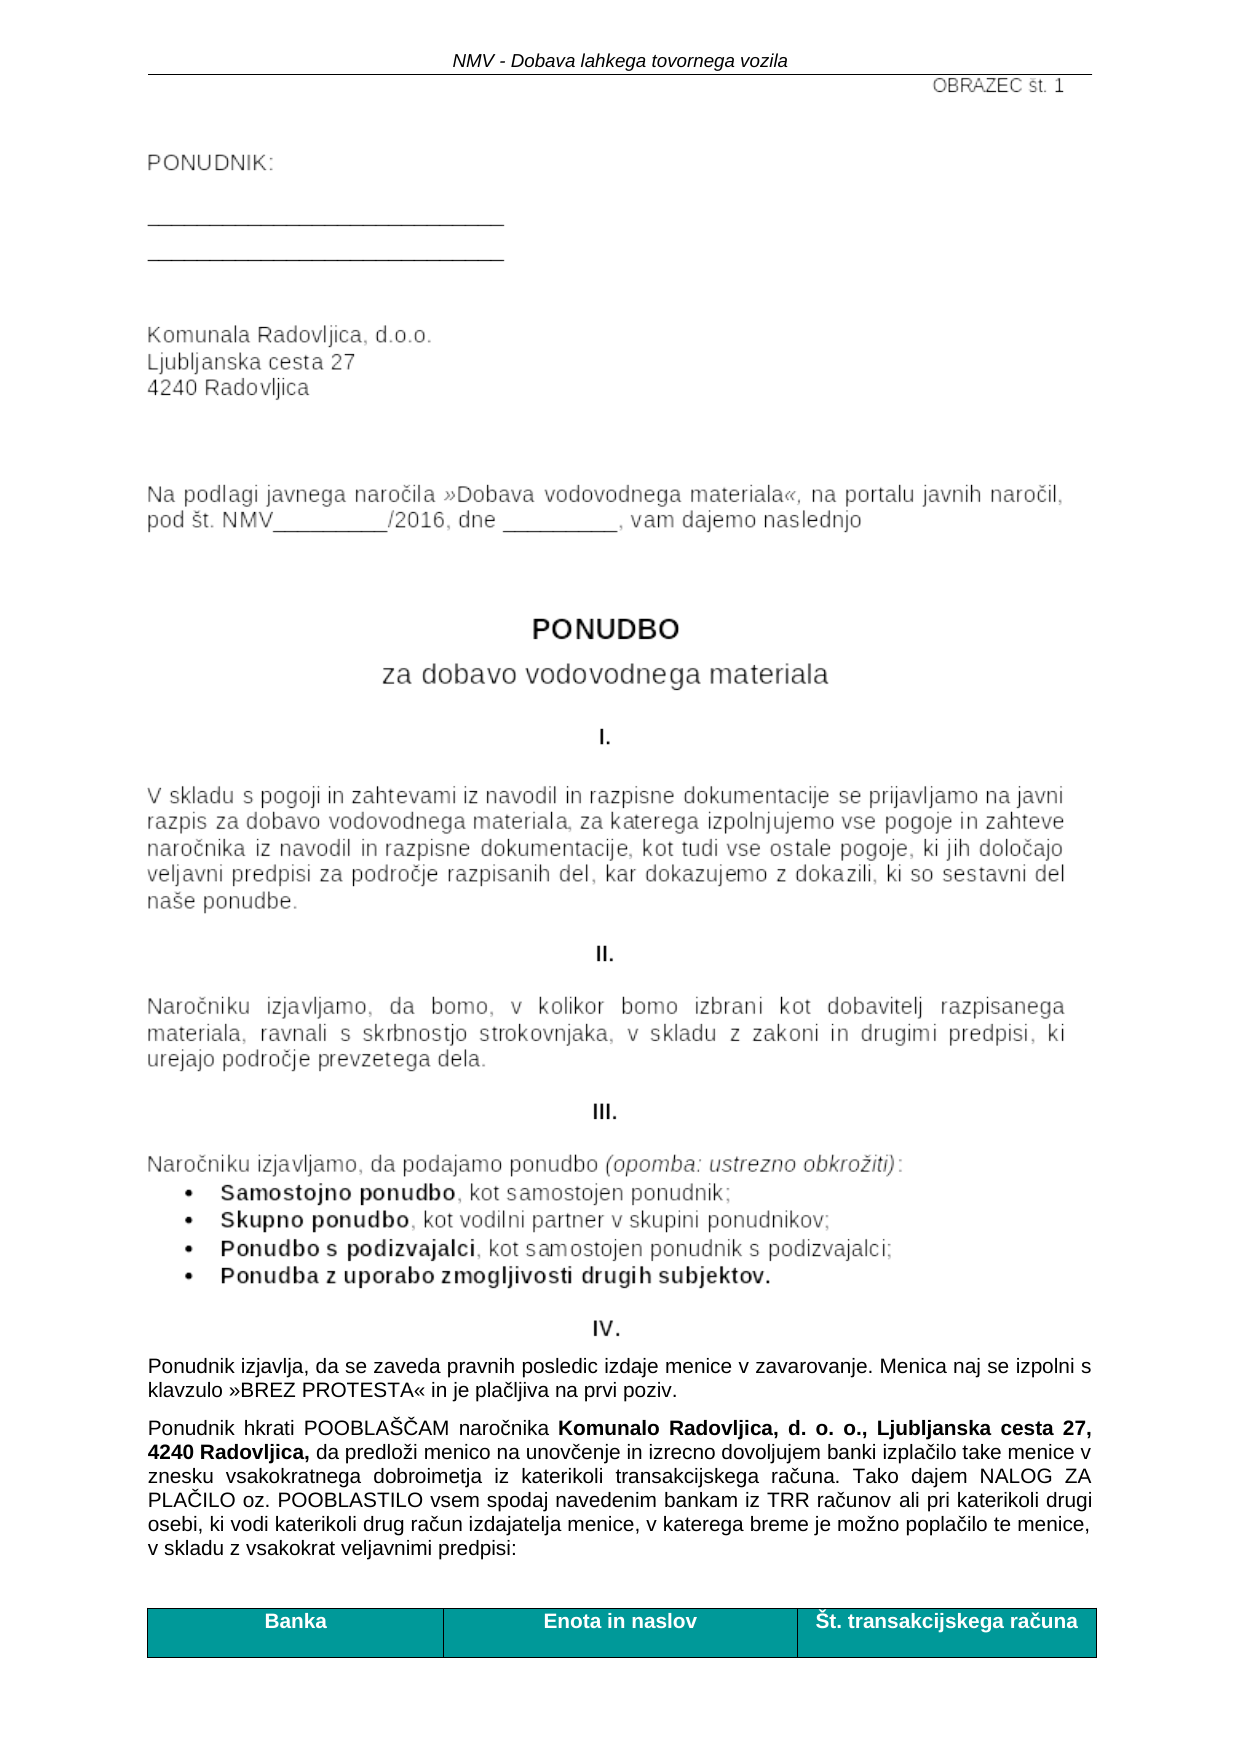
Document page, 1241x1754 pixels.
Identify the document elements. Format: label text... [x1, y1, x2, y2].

table_header Št. transakcijskega računa [798, 1609, 1096, 1657]
table_header Enota in naslov [444, 1609, 797, 1657]
table_header Banka [148, 1609, 443, 1657]
text Ponudnik hkrati POOBLAŠČAM naročnika Komunalo Radovljica, d. o. o., Ljubljanska cesta 27, 4240 Radovljica, da predloži menico na unovčenje in izrecno dovoljujem banki izplačilo take menice v znesku vsakokratnega dobroimetja iz katerikoli transakcijskega računa. Tako dajem NALOG ZA PLAČILO oz. POOBLASTILO vsem spodaj navedenim bankam iz TRR računov ali pri katerikoli drugi osebi, ki vodi katerikoli drug račun izdajatelja menice, v katerega breme je možno poplačilo te menice, v skladu z vsakokrat veljavnimi predpisi: [148, 1416, 1092, 1559]
text Ponudnik izjavlja, da se zaveda pravnih posledic izdaje menice v zavarovanje. Menica naj se izpolni s klavzulo »BREZ PROTESTA« in je plačljiva na prvi poziv. [148, 1353, 1092, 1401]
